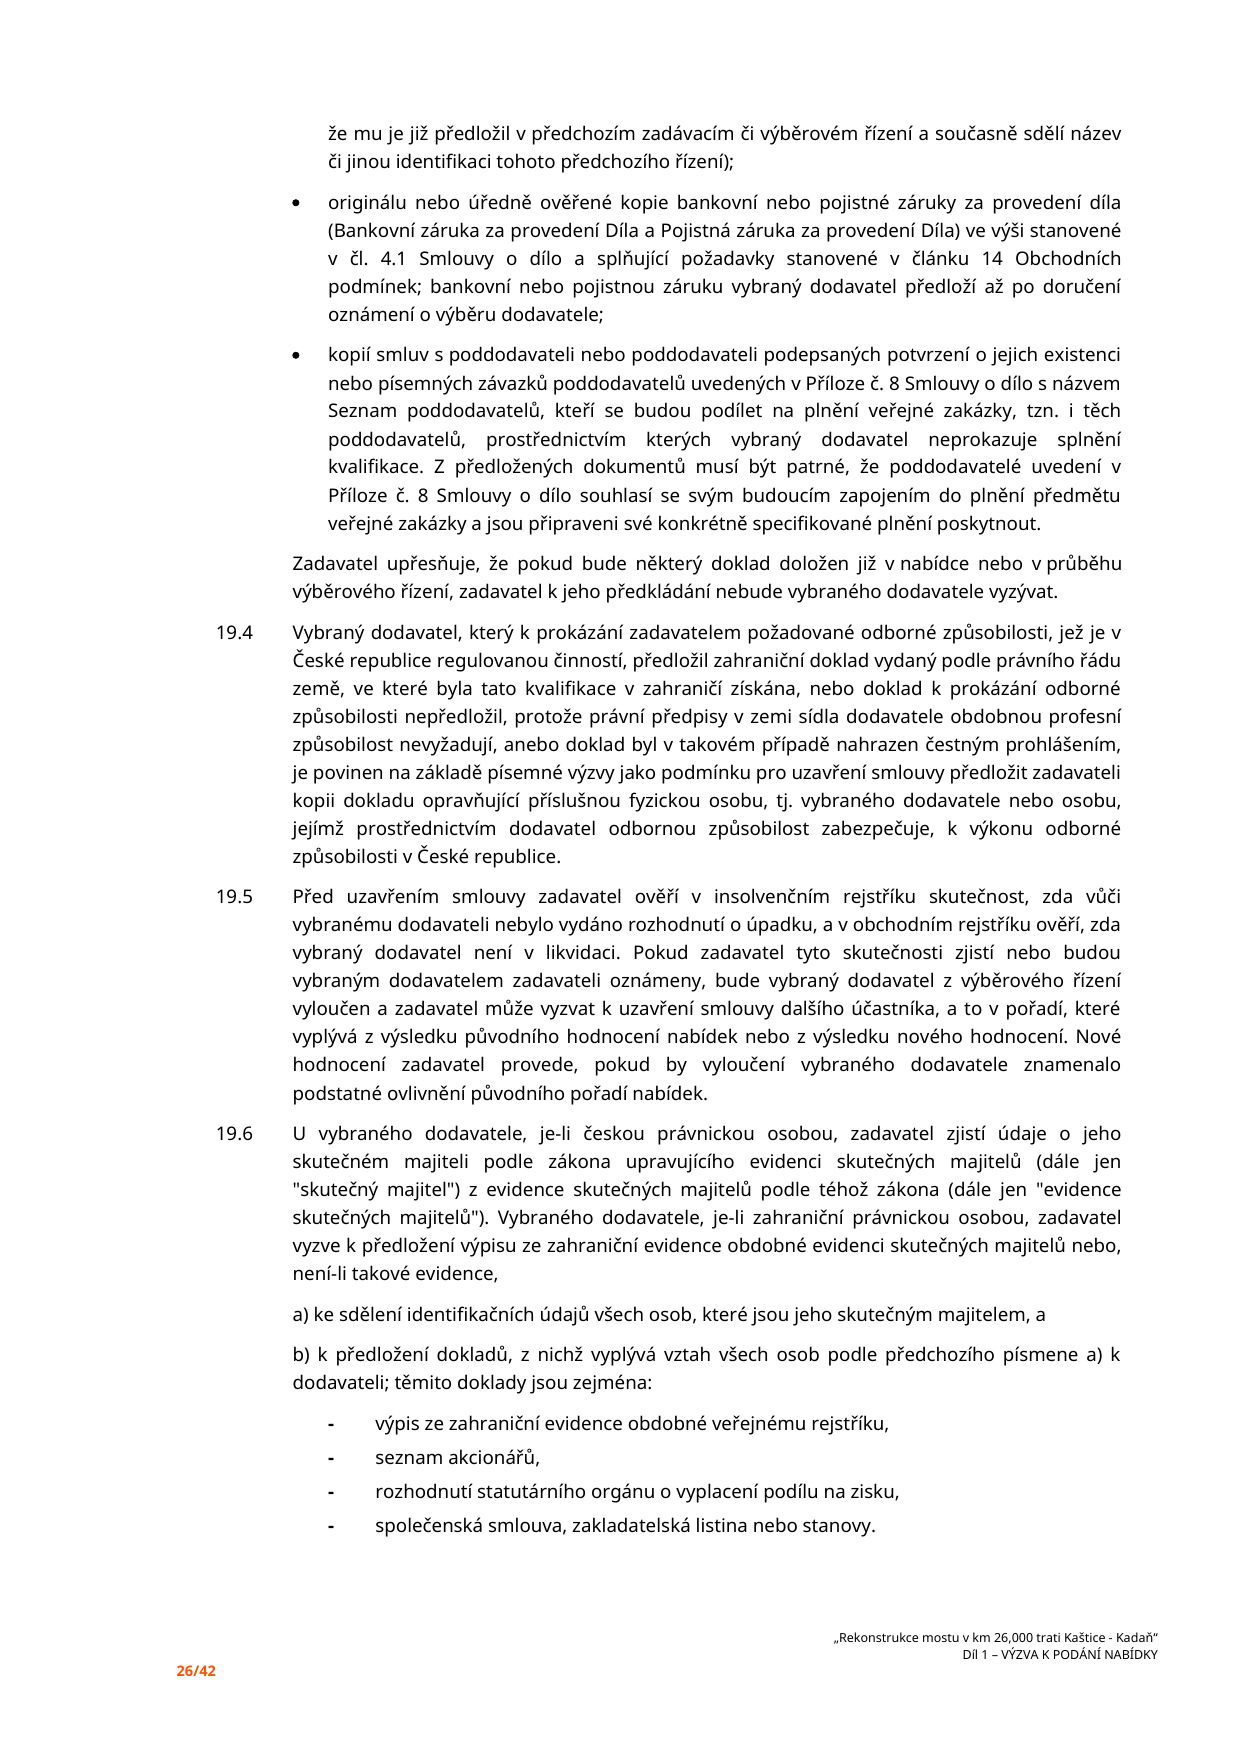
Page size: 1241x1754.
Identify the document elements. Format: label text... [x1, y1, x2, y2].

text a) ke sdělení identifikačních údajů všech osob, které jsou jeho skutečným majitelem, a [292, 1301, 1122, 1326]
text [292, 121, 1122, 174]
text Před uzavřením smlouvy zadavatel ověří v insolvenčním rejstříku skutečnost, zda vůči vybranému dodavateli nebylo vydáno rozhodnutí o úpadku, a v obchodním rejstříku ověří, zda vybraný dodavatel není v likvidaci. Pokud zadavatel tyto skutečnosti zjistí nebo budou vybraným dodavatelem zadavateli oznámeny, bude vybraný dodavatel z výběrového řízení vyloučen a zadavatel může vyzvat k uzavření smlouvy dalšího účastníka, a to v pořadí, které vyplývá z výsledku původního hodnocení nabídek nebo z výsledku nového hodnocení. Nové hodnocení zadavatel provede, pokud by vyloučení vybraného dodavatele znamenalo podstatné ovlivnění původního pořadí nabídek. [216, 884, 1122, 1105]
text U vybraného dodavatele, je-li českou právnickou osobou, zadavatel zjistí údaje o jeho skutečném majiteli podle zákona upravujícího evidenci skutečných majitelů (dále jen "skutečný majitel") z evidence skutečných majitelů podle téhož zákona (dále jen "evidence skutečných majitelů"). Vybraného dodavatele, je-li zahraniční právnickou osobou, zadavatel vyzve k předložení výpisu ze zahraniční evidence obdobné evidenci skutečných majitelů nebo, není-li takové evidence, [216, 1120, 1122, 1286]
text Vybraný dodavatel, který k prokázání zadavatelem požadované odborné způsobilosti, jež je v České republice regulovanou činností, předložil zahraniční doklad vydaný podle právního řádu země, ve které byla tato kvalifikace v zahraničí získána, nebo doklad k prokázání odborné způsobilosti nepředložil, protože právní předpisy v zemi sídla dodavatele obdobnou profesní způsobilost nevyžadují, anebo doklad byl v takovém případě nahrazen čestným prohlášením, je povinen na základě písemné výzvy jako podmínku pro uzavření smlouvy předložit zadavateli kopii dokladu opravňující příslušnou fyzickou osobu, tj. vybraného dodavatele nebo osobu, jejímž prostřednictvím dodavatel odbornou způsobilost zabezpečuje, k výkonu odborné způsobilosti v České republice. [216, 619, 1122, 869]
text rozhodnutí statutárního orgánu o vyplacení podílu na zisku, [328, 1478, 1122, 1504]
text společenská smlouva, zakladatelská listina nebo stanovy. [328, 1513, 1122, 1538]
text kopií smluv s poddodavateli nebo poddodavateli podepsaných potvrzení o jejich existenci nebo písemných závazků poddodavatelů uvedených v Příloze č. 8 Smlouvy o dílo s názvem Seznam poddodavatelů, kteří se budou podílet na plnění veřejné zakázky, tzn. i těch poddodavatelů, prostřednictvím kterých vybraný dodavatel neprokazuje splnění kvalifikace. Z předložených dokumentů musí být patrné, že poddodavatelé uvedení v Příloze č. 8 Smlouvy o dílo souhlasí se svým budoucím zapojením do plnění předmětu veřejné zakázky a jsou připraveni své konkrétně specifikované plnění poskytnout. [292, 342, 1122, 535]
text seznam akcionářů, [328, 1444, 1122, 1470]
text b) k předložení dokladů, z nichž vyplývá vztah všech osob podle předchozího písmene a) k dodavateli; těmito doklady jsou zejména: [292, 1341, 1122, 1395]
text Zadavatel upřesňuje, že pokud bude některý doklad doložen již v nabídce nebo v průběhu výběrového řízení, zadavatel k jeho předkládání nebude vybraného dodavatele vyzývat. [292, 550, 1122, 604]
text výpis ze zahraniční evidence obdobné veřejnému rejstříku, [328, 1410, 1122, 1436]
text originálu nebo úředně ověřené kopie bankovní nebo pojistné záruky za provedení díla (Bankovní záruka za provedení Díla a Pojistná záruka za provedení Díla) ve výši stanovené v čl. 4.1 Smlouvy o dílo a splňující požadavky stanovené v článku 14 Obchodních podmínek; bankovní nebo pojistnou záruku vybraný dodavatel předloží až po doručení oznámení o výběru dodavatele; [292, 189, 1122, 327]
